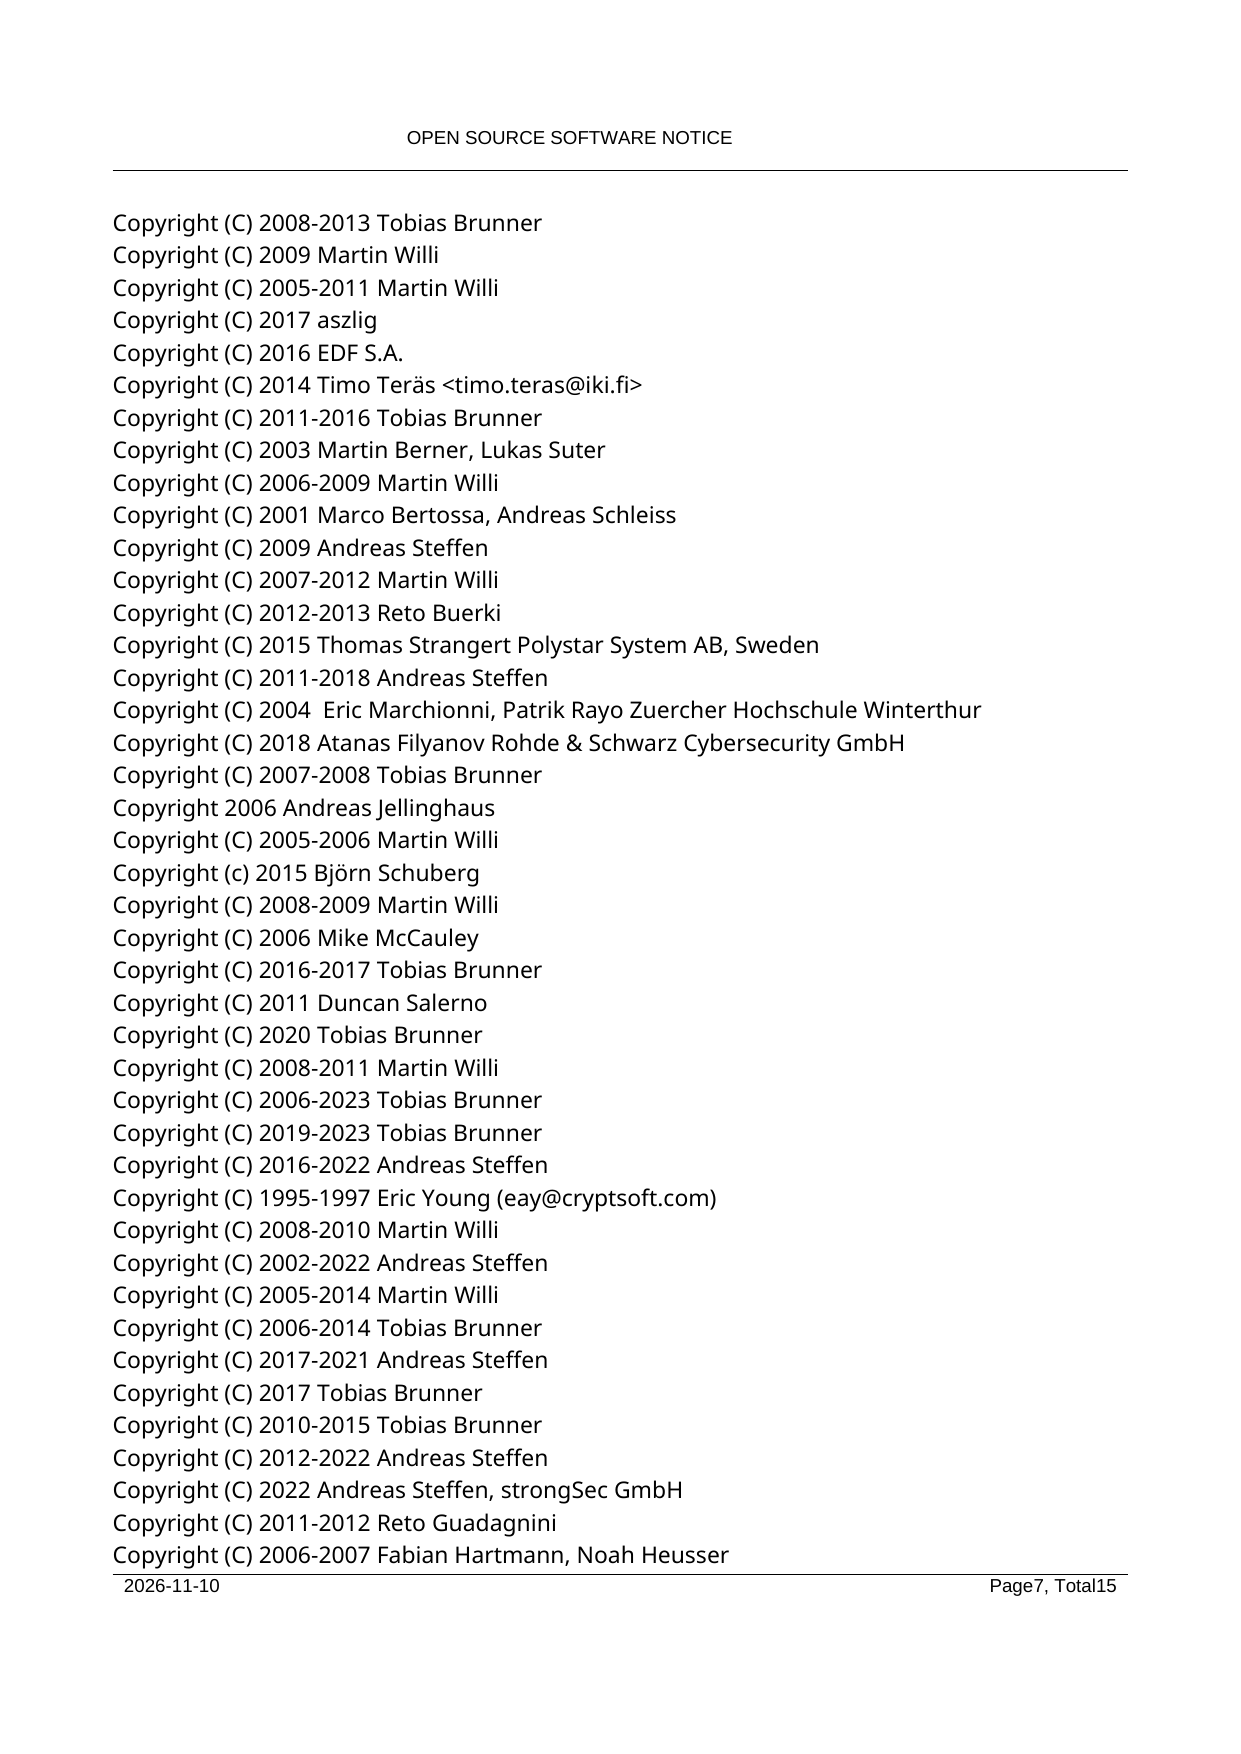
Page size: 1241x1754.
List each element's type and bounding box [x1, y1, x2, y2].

text [112, 206, 1128, 1571]
